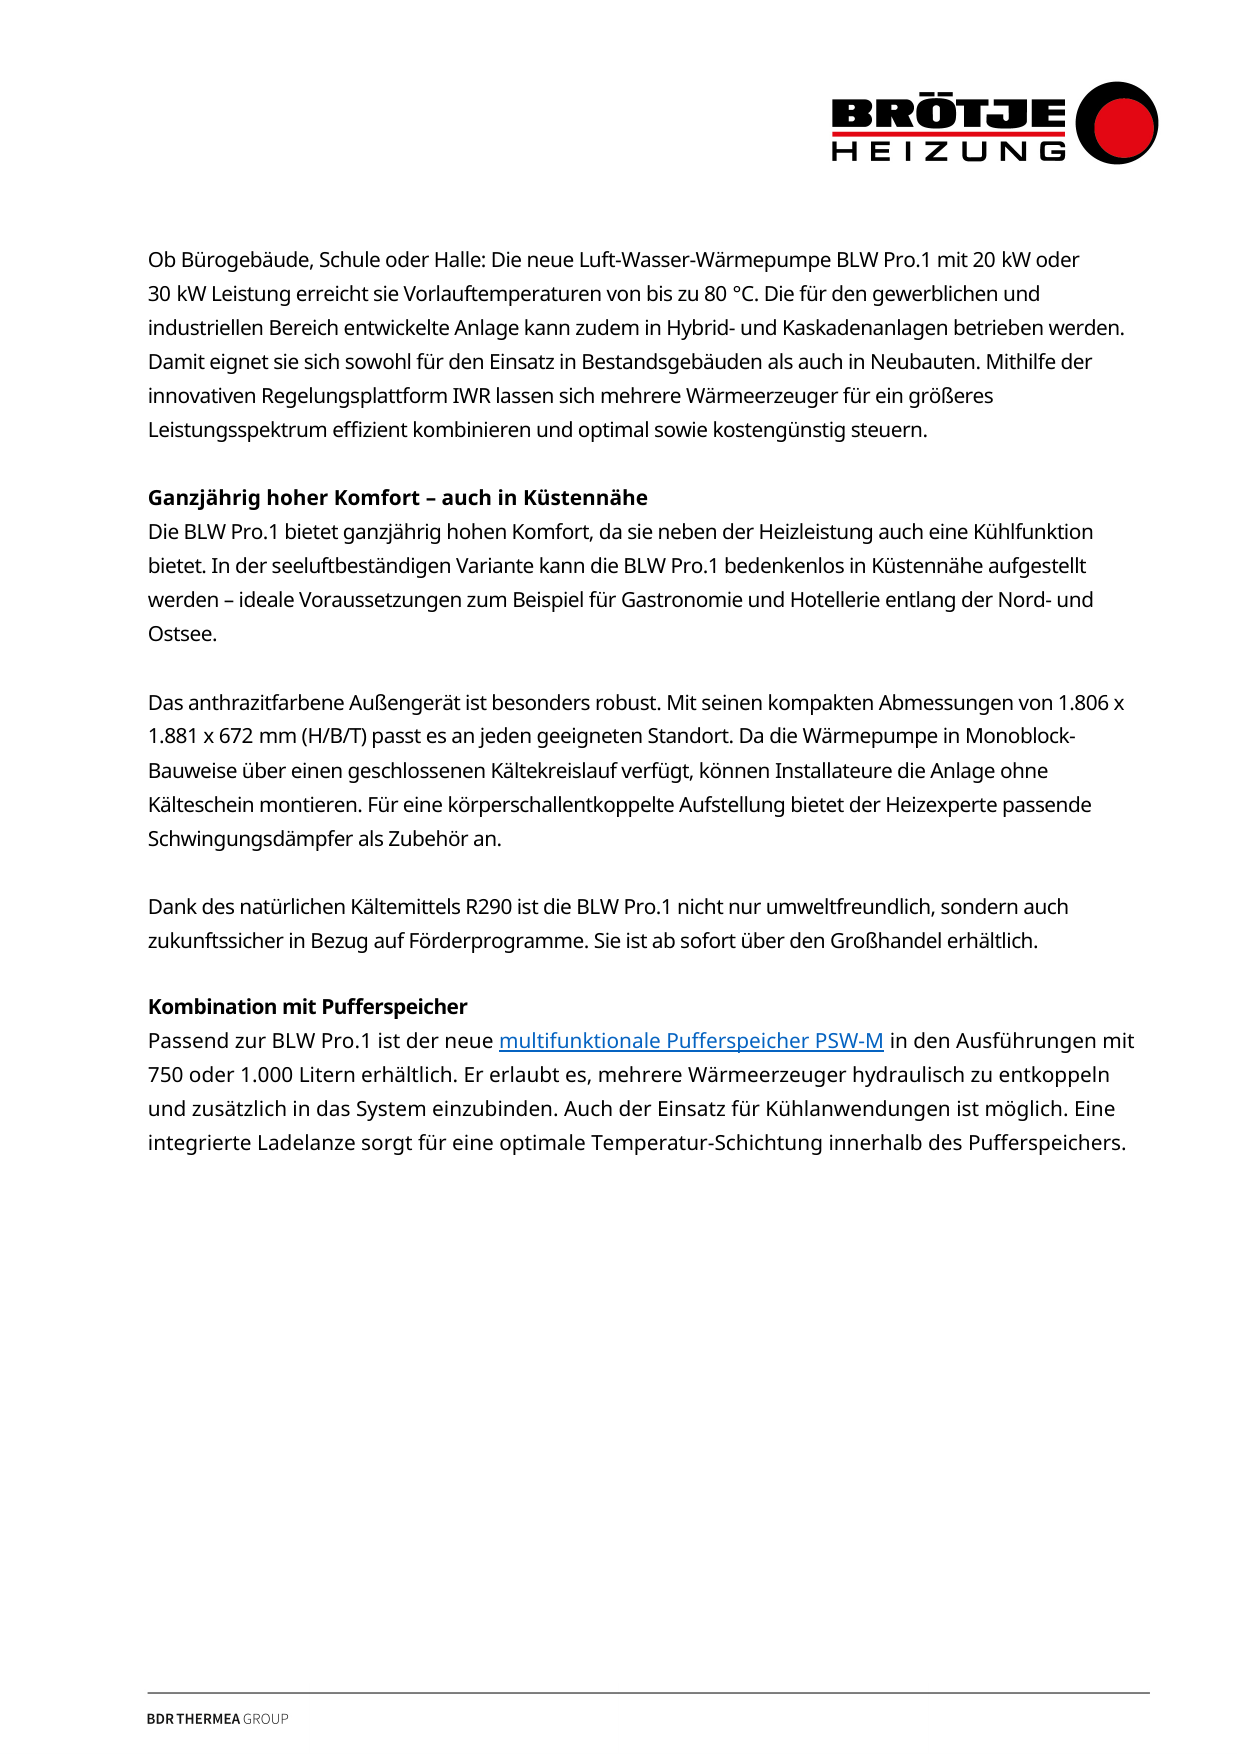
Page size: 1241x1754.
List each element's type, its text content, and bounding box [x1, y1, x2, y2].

text Kombination mit Pufferspeicher Passend zur BLW Pro.1 ist der neue multifunktionale Pufferspeicher PSW-M in den Ausführungen mit 750 oder 1.000 Litern erhältlich. Er erlaubt es, mehrere Wärmeerzeuger hydraulisch zu entkoppeln und zusätzlich in das System einzubinden. Auch der Einsatz für Kühlanwendungen ist möglich. Eine integrierte Ladelanze sorgt für eine optimale Temperatur-Schichtung innerhalb des Pufferspeichers. [148, 960, 1138, 1157]
picture [0, 1683, 1238, 1754]
picture [1, 0, 1241, 183]
text Ob Bürogebäude, Schule oder Halle: Die neue Luft-Wasser-Wärmepumpe BLW Pro.1 mit 20 kW oder 30 kW Leistung erreicht sie Vorlauftemperaturen von bis zu 80 °C. Die für den gewerblichen und industriellen Bereich entwickelte Anlage kann zudem in Hybrid- und Kaskadenanlagen betrieben werden. Damit eignet sie sich sowohl für den Einsatz in Bestandsgebäuden als auch in Neubauten. Mithilfe der innovativen Regelungsplattform IWR lassen sich mehrere Wärmeerzeuger für ein größeres Leistungsspektrum effizient kombinieren und optimal sowie kostengünstig steuern. [148, 245, 1138, 443]
text Ganzjährig hoher Komfort – auch in Küstennähe [148, 483, 1138, 512]
text Das anthrazitfarbene Außengerät ist besonders robust. Mit seinen kompakten Abmessungen von 1.806 x 1.881 x 672 mm (H/B/T) passt es an jeden geeigneten Standort. Da die Wärmepumpe in Monoblock-Bauweise über einen geschlossenen Kältekreislauf verfügt, können Installateure die Anlage ohne Kälteschein montieren. Für eine körperschallentkoppelte Aufstellung bietet der Heizexperte passende Schwingungsdämpfer als Zubehör an. [148, 688, 1138, 852]
text Dank des natürlichen Kältemittels R290 ist die BLW Pro.1 nicht nur umweltfreundlich, sondern auch zukunftssicher in Bezug auf Förderprogramme. Sie ist ab sofort über den Großhandel erhältlich. [148, 892, 1138, 954]
text Die BLW Pro.1 bietet ganzjährig hohen Komfort, da sie neben der Heizleistung auch eine Kühlfunktion bietet. In der seeluftbeständigen Variante kann die BLW Pro.1 bedenkenlos in Küstennähe aufgestellt werden – ideale Voraussetzungen zum Beispiel für Gastronomie und Hotellerie entlang der Nord- und Ostsee. [148, 517, 1138, 648]
